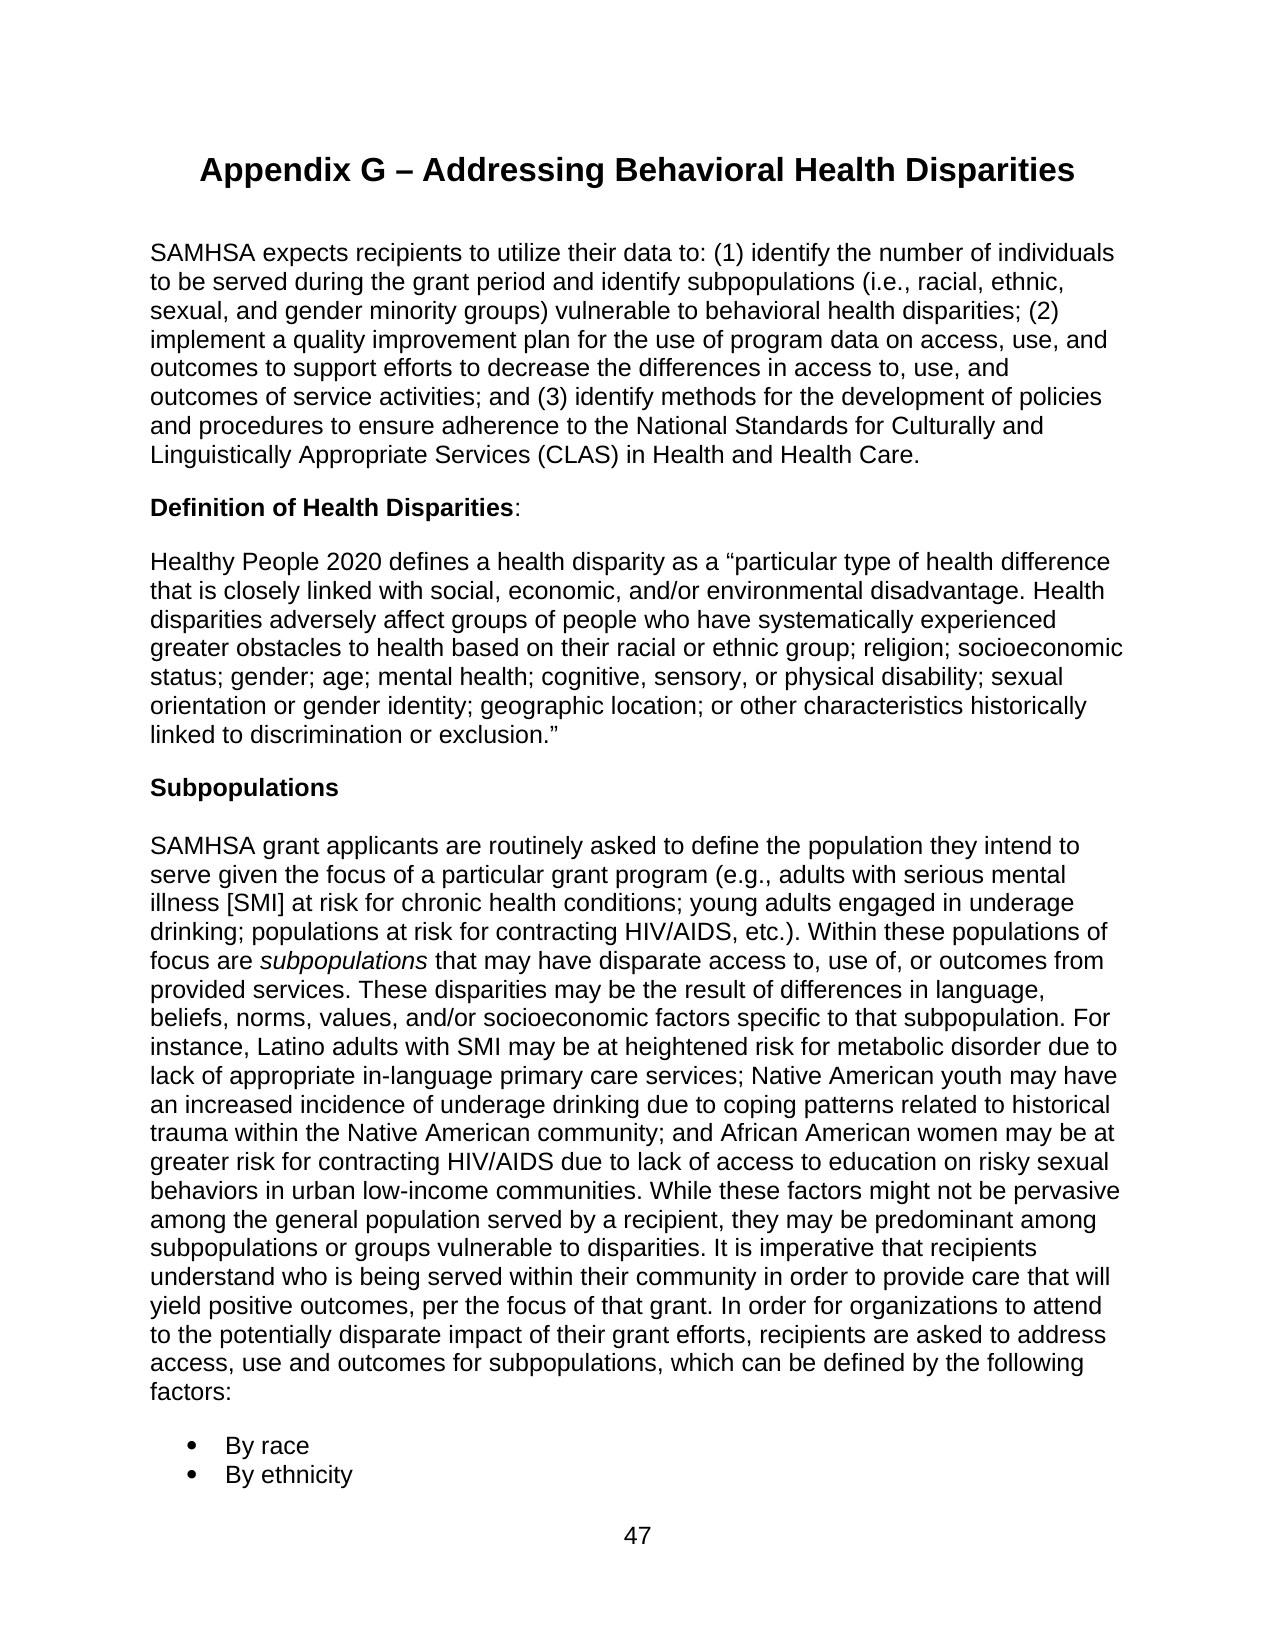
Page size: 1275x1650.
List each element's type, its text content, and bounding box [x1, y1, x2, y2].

list By race [187, 1431, 1125, 1460]
text SAMHSA grant applicants are routinely asked to define the population they intend to serve given the focus of a particular grant program (e.g., adults with serious mental illness [SMI] at risk for chronic health conditions; young adults engaged in underage drinking; populations at risk for contracting HIV/AIDS, etc.). Within these populations of focus are subpopulations that may have disparate access to, use of, or outcomes from provided services. These disparities may be the result of differences in language, beliefs, norms, values, and/or socioeconomic factors specific to that subpopulation. For instance, Latino adults with SMI may be at heightened risk for metabolic disorder due to lack of appropriate in-language primary care services; Native American youth may have an increased incidence of underage drinking due to coping patterns related to historical trauma within the Native American community; and African American women may be at greater risk for contracting HIV/AIDS due to lack of access to education on risky sexual behaviors in urban low-income communities. While these factors might not be pervasive among the general population served by a recipient, they may be predominant among subpopulations or groups vulnerable to disparities. It is imperative that recipients understand who is being served within their community in order to provide care that will yield positive outcomes, per the focus of that grant. In order for organizations to attend to the potentially disparate impact of their grant efforts, recipients are asked to address access, use and outcomes for subpopulations, which can be defined by the following factors: [150, 831, 1125, 1406]
list By ethnicity [187, 1460, 1125, 1489]
text Healthy People 2020 defines a health disparity as a “particular type of health difference that is closely linked with social, economic, and/or environmental disadvantage. Health disparities adversely affect groups of people who have systematically experienced greater obstacles to health based on their racial or ethnic group; religion; socioeconomic status; gender; age; mental health; cognitive, sensory, or physical disability; sexual orientation or gender identity; geographic location; or other characteristics historically linked to discrimination or exclusion.” [150, 547, 1125, 748]
text Definition of Health Disparities: [150, 493, 1125, 522]
text SAMHSA expects recipients to utilize their data to: (1) identify the number of individuals to be served during the grant period and identify subpopulations (i.e., racial, ethnic, sexual, and gender minority groups) vulnerable to behavioral health disparities; (2) implement a quality improvement plan for the use of program data on access, use, and outcomes to support efforts to decrease the differences in access to, use, and outcomes of service activities; and (3) identify methods for the development of policies and procedures to ensure adherence to the National Standards for Culturally and Linguistically Appropriate Services (CLAS) in Health and Health Care. [150, 238, 1125, 468]
text Subpopulations [150, 773, 1125, 802]
subtitle Appendix G – Addressing Behavioral Health Disparities [150, 150, 1125, 188]
